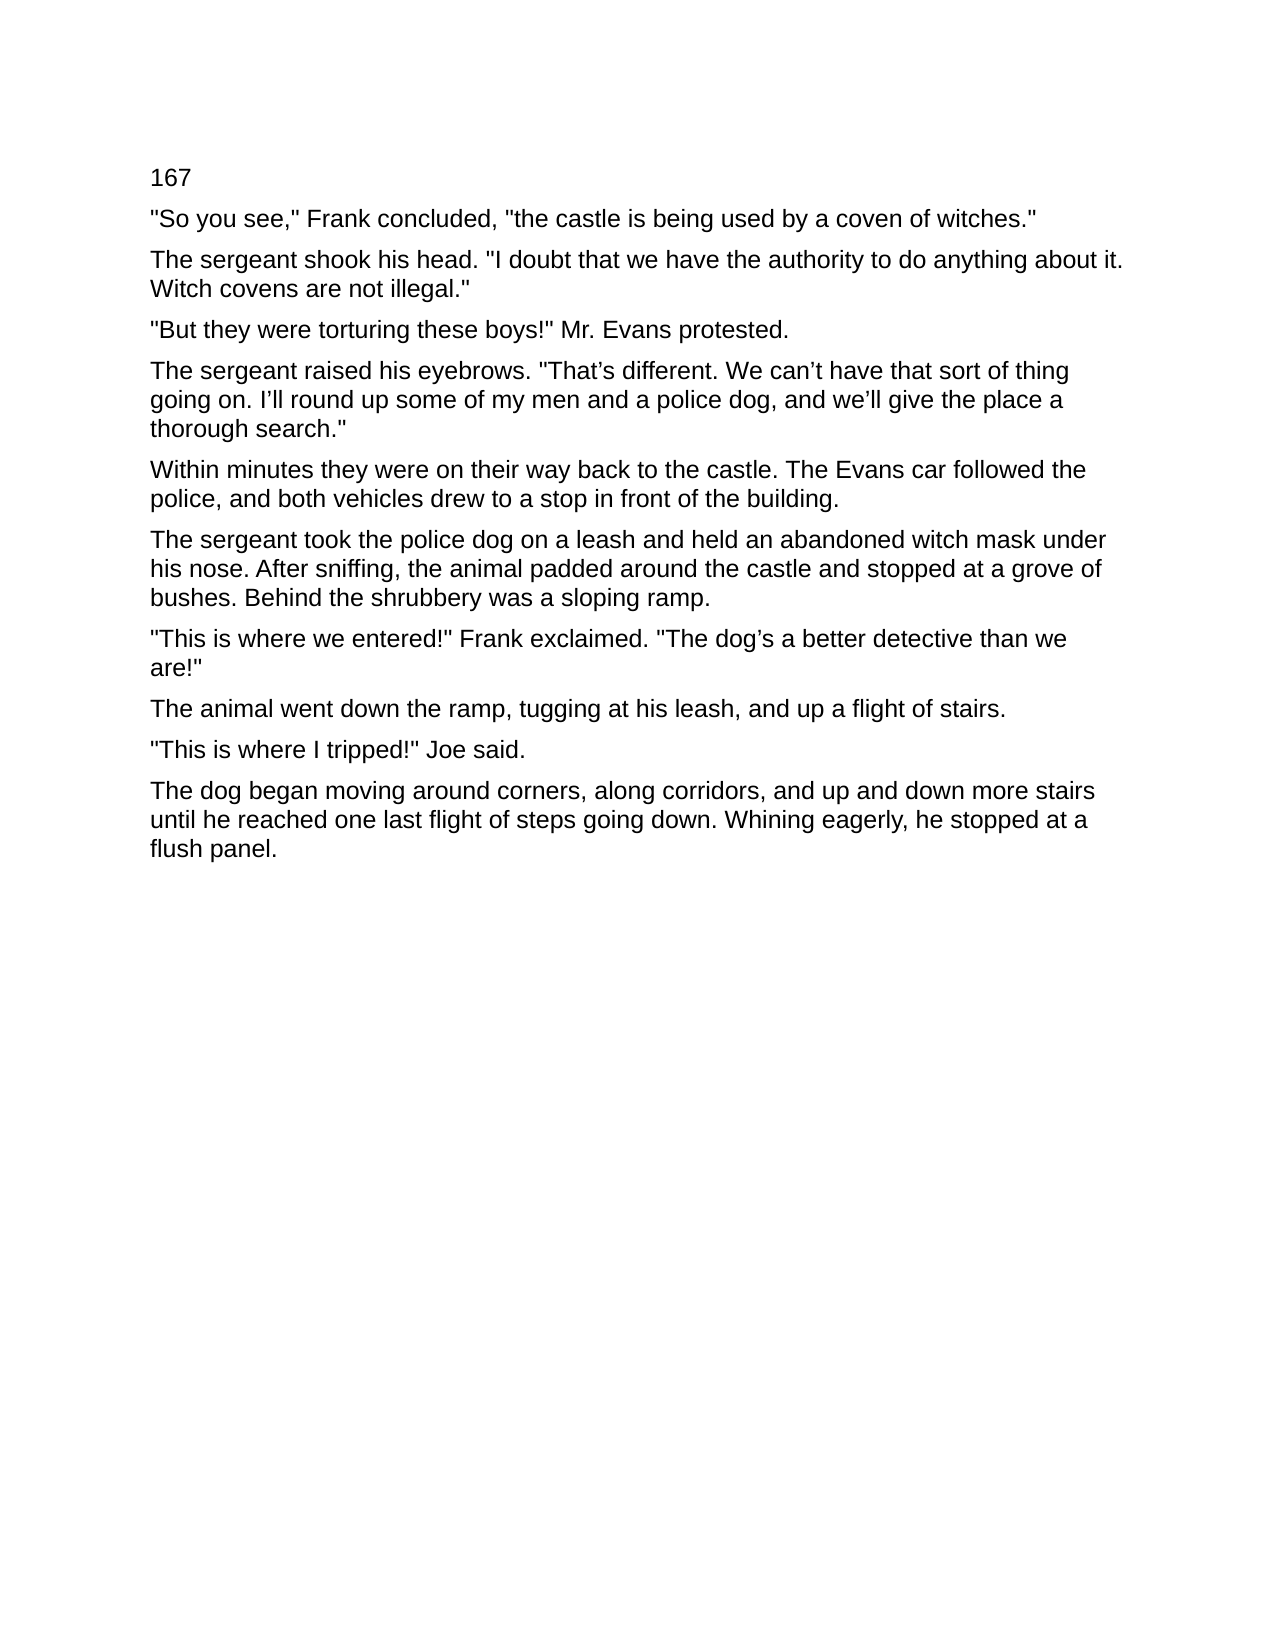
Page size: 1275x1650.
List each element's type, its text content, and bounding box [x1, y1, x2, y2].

text The sergeant took the police dog on a leash and held an abandoned witch mask under his nose. After sniffing, the animal padded around the castle and stopped at a grove of bushes. Behind the shrubbery was a sloping ramp. [150, 525, 1125, 611]
text "This is where I tripped!" Joe said. [150, 735, 1125, 764]
text The sergeant raised his eyebrows. "That’s different. We can’t have that sort of thing going on. I’ll round up some of my men and a police dog, and we’ll give the place a thorough search." [150, 356, 1125, 442]
text The sergeant shook his head. "I doubt that we have the authority to do anything about it. Witch covens are not illegal." [150, 245, 1125, 302]
text "So you see," Frank concluded, "the castle is being used by a coven of witches." [150, 204, 1125, 232]
text Within minutes they were on their way back to the castle. The Evans car followed the police, and both vehicles drew to a stop in front of the building. [150, 455, 1125, 512]
text "But they were torturing these boys!" Mr. Evans protested. [150, 315, 1125, 344]
text The animal went down the ramp, tugging at his leash, and up a flight of stairs. [150, 694, 1125, 722]
text 167 [150, 162, 1125, 191]
text The dog began moving around corners, along corridors, and up and down more stairs until he reached one last flight of steps going down. Whining eagerly, he stopped at a flush panel. [150, 776, 1125, 862]
text "This is where we entered!" Frank exclaimed. "The dog’s a better detective than we are!" [150, 624, 1125, 681]
